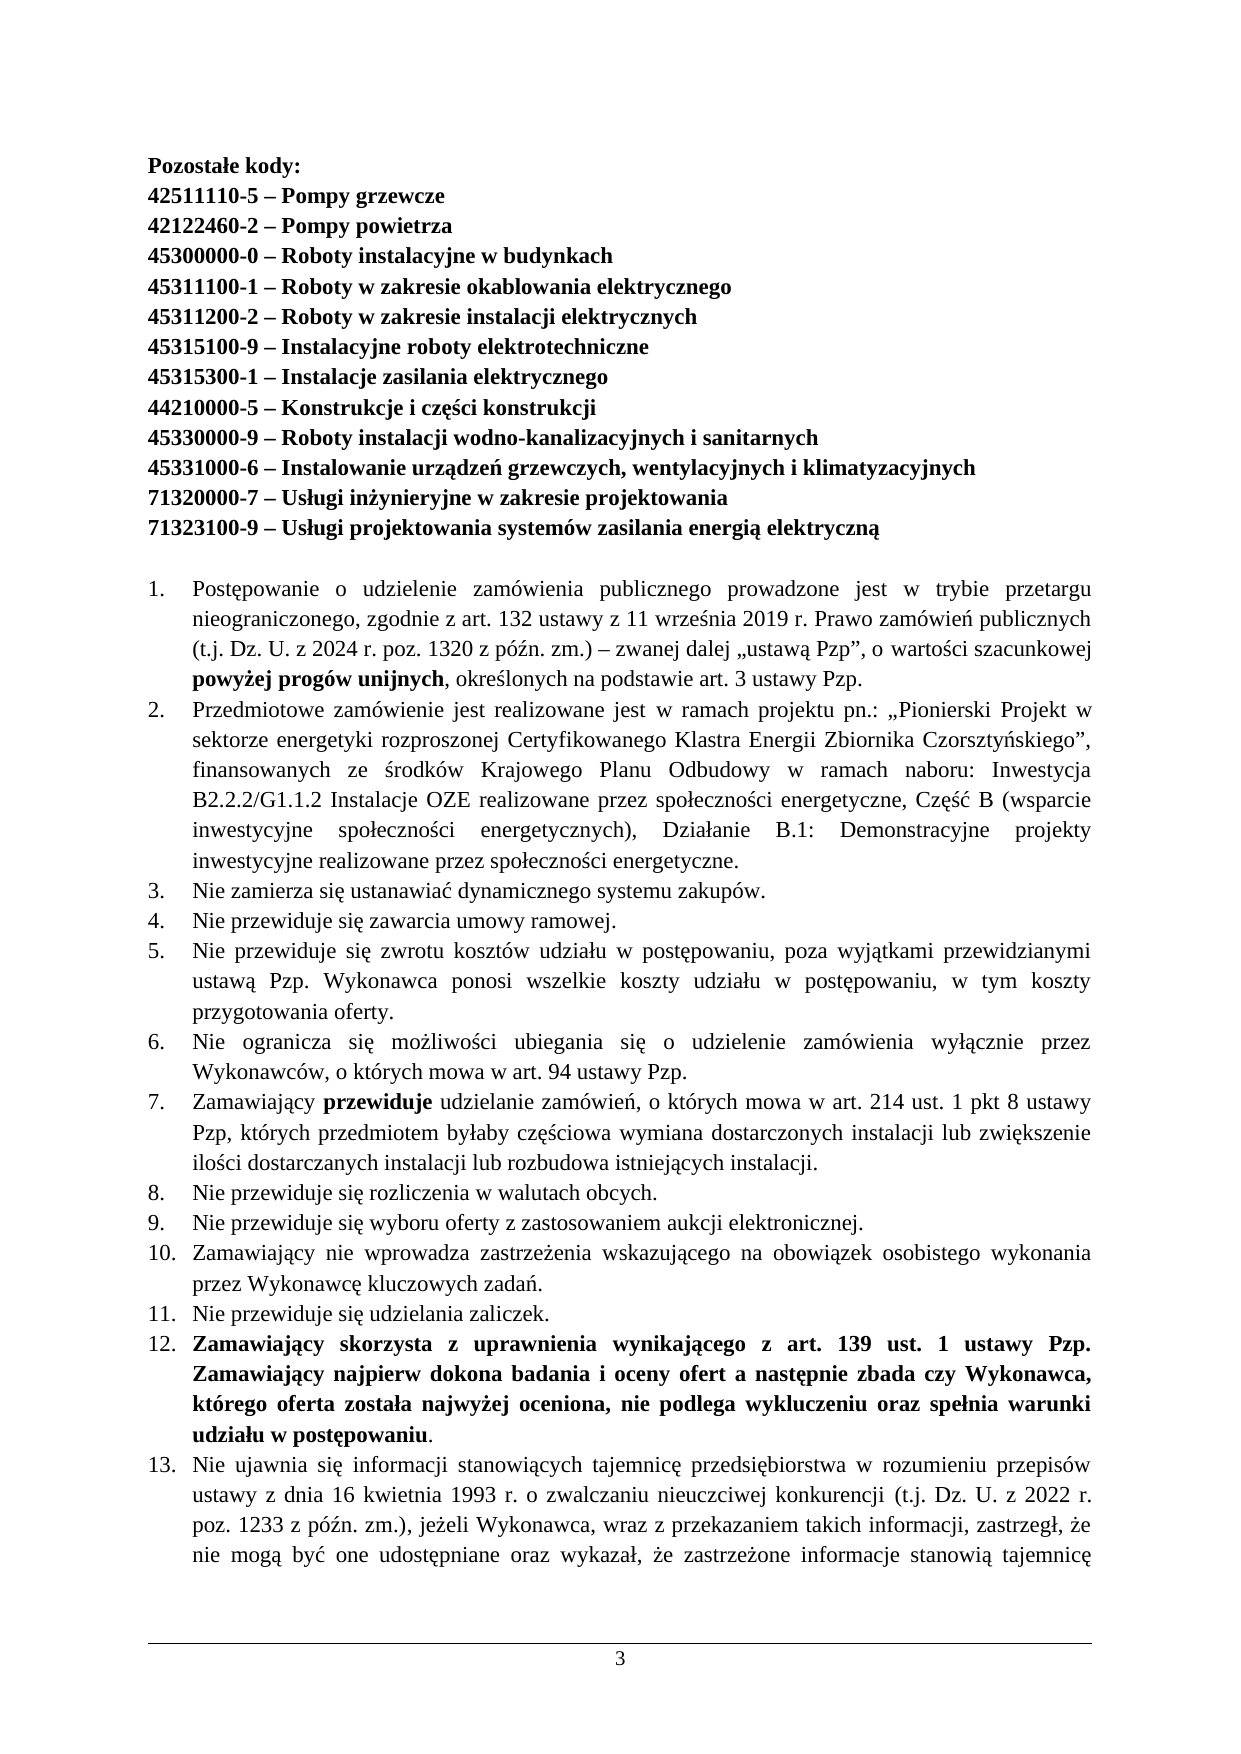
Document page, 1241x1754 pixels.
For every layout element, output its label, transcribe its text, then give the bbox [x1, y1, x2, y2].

text 42122460-2 – Pompy powietrza [148, 212, 1092, 239]
text 44210000-5 – Konstrukcje i części konstrukcji [148, 393, 1092, 420]
list Nie przewiduje się rozliczenia w walutach obcych. [148, 1179, 1092, 1205]
list Nie przewiduje się udzielania zaliczek. [148, 1300, 1092, 1326]
text 45331000-6 – Instalowanie urządzeń grzewczych, wentylacyjnych i klimatyzacyjnych [148, 454, 1092, 480]
text 45315100-9 – Instalacyjne roboty elektrotechniczne [148, 333, 1092, 359]
list Postępowanie o udzielenie zamówienia publicznego prowadzone jest w trybie przetargu nieograniczonego, zgodnie z art. 132 ustawy z 11 września 2019 r. Prawo zamówień publicznych (t.j. Dz. U. z 2024 r. poz. 1320 z późn. zm.) – zwanej dalej „ustawą Pzp”, o wartości szacunkowej powyżej progów unijnych, określonych na podstawie art. 3 ustawy Pzp. [148, 575, 1092, 692]
text 45300000-0 – Roboty instalacyjne w budynkach [148, 242, 1092, 269]
list Nie ogranicza się możliwości ubiegania się o udzielenie zamówienia wyłącznie przez Wykonawców, o których mowa w art. 94 ustawy Pzp. [148, 1028, 1092, 1084]
text Pozostałe kody: [148, 152, 1092, 178]
text 45311200-2 – Roboty w zakresie instalacji elektrycznych [148, 303, 1092, 329]
text 45311100-1 – Roboty w zakresie okablowania elektrycznego [148, 273, 1092, 299]
list Nie zamierza się ustanawiać dynamicznego systemu zakupów. [148, 877, 1092, 903]
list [148, 1451, 1092, 1568]
text 71320000-7 – Usługi inżynieryjne w zakresie projektowania [148, 484, 1092, 511]
list Nie przewiduje się wyboru oferty z zastosowaniem aukcji elektronicznej. [148, 1209, 1092, 1236]
text 71323100-9 – Usługi projektowania systemów zasilania energią elektryczną [148, 514, 1092, 541]
list Zamawiający przewiduje udzielanie zamówień, o których mowa w art. 214 ust. 1 pkt 8 ustawy Pzp, których przedmiotem byłaby częściowa wymiana dostarczonych instalacji lub zwiększenie ilości dostarczanych instalacji lub rozbudowa istniejących instalacji. [148, 1088, 1092, 1175]
text 45315300-1 – Instalacje zasilania elektrycznego [148, 363, 1092, 390]
list Przedmiotowe zamówienie jest realizowane jest w ramach projektu pn.: „Pionierski Projekt w sektorze energetyki rozproszonej Certyfikowanego Klastra Energii Zbiornika Czorsztyńskiego”, finansowanych ze środków Krajowego Planu Odbudowy w ramach naboru: Inwestycja B2.2.2/G1.1.2 Instalacje OZE realizowane przez społeczności energetyczne, Część B (wsparcie inwestycyjne społeczności energetycznych), Działanie B.1: Demonstracyjne projekty inwestycyjne realizowane przez społeczności energetyczne. [148, 696, 1092, 873]
list Nie przewiduje się zawarcia umowy ramowej. [148, 907, 1092, 933]
text 45330000-9 – Roboty instalacji wodno-kanalizacyjnych i sanitarnych [148, 424, 1092, 450]
list Zamawiający nie wprowadza zastrzeżenia wskazującego na obowiązek osobistego wykonania przez Wykonawcę kluczowych zadań. [148, 1239, 1092, 1296]
list Nie przewiduje się zwrotu kosztów udziału w postępowaniu, poza wyjątkami przewidzianymi ustawą Pzp. Wykonawca ponosi wszelkie koszty udziału w postępowaniu, w tym koszty przygotowania oferty. [148, 937, 1092, 1024]
text 42511110-5 – Pompy grzewcze [148, 182, 1092, 208]
list Zamawiający skorzysta z uprawnienia wynikającego z art. 139 ust. 1 ustawy Pzp. Zamawiający najpierw dokona badania i oceny ofert a następnie zbada czy Wykonawca, którego oferta została najwyżej oceniona, nie podlega wykluczeniu oraz spełnia warunki udziału w postępowaniu. [148, 1330, 1092, 1447]
